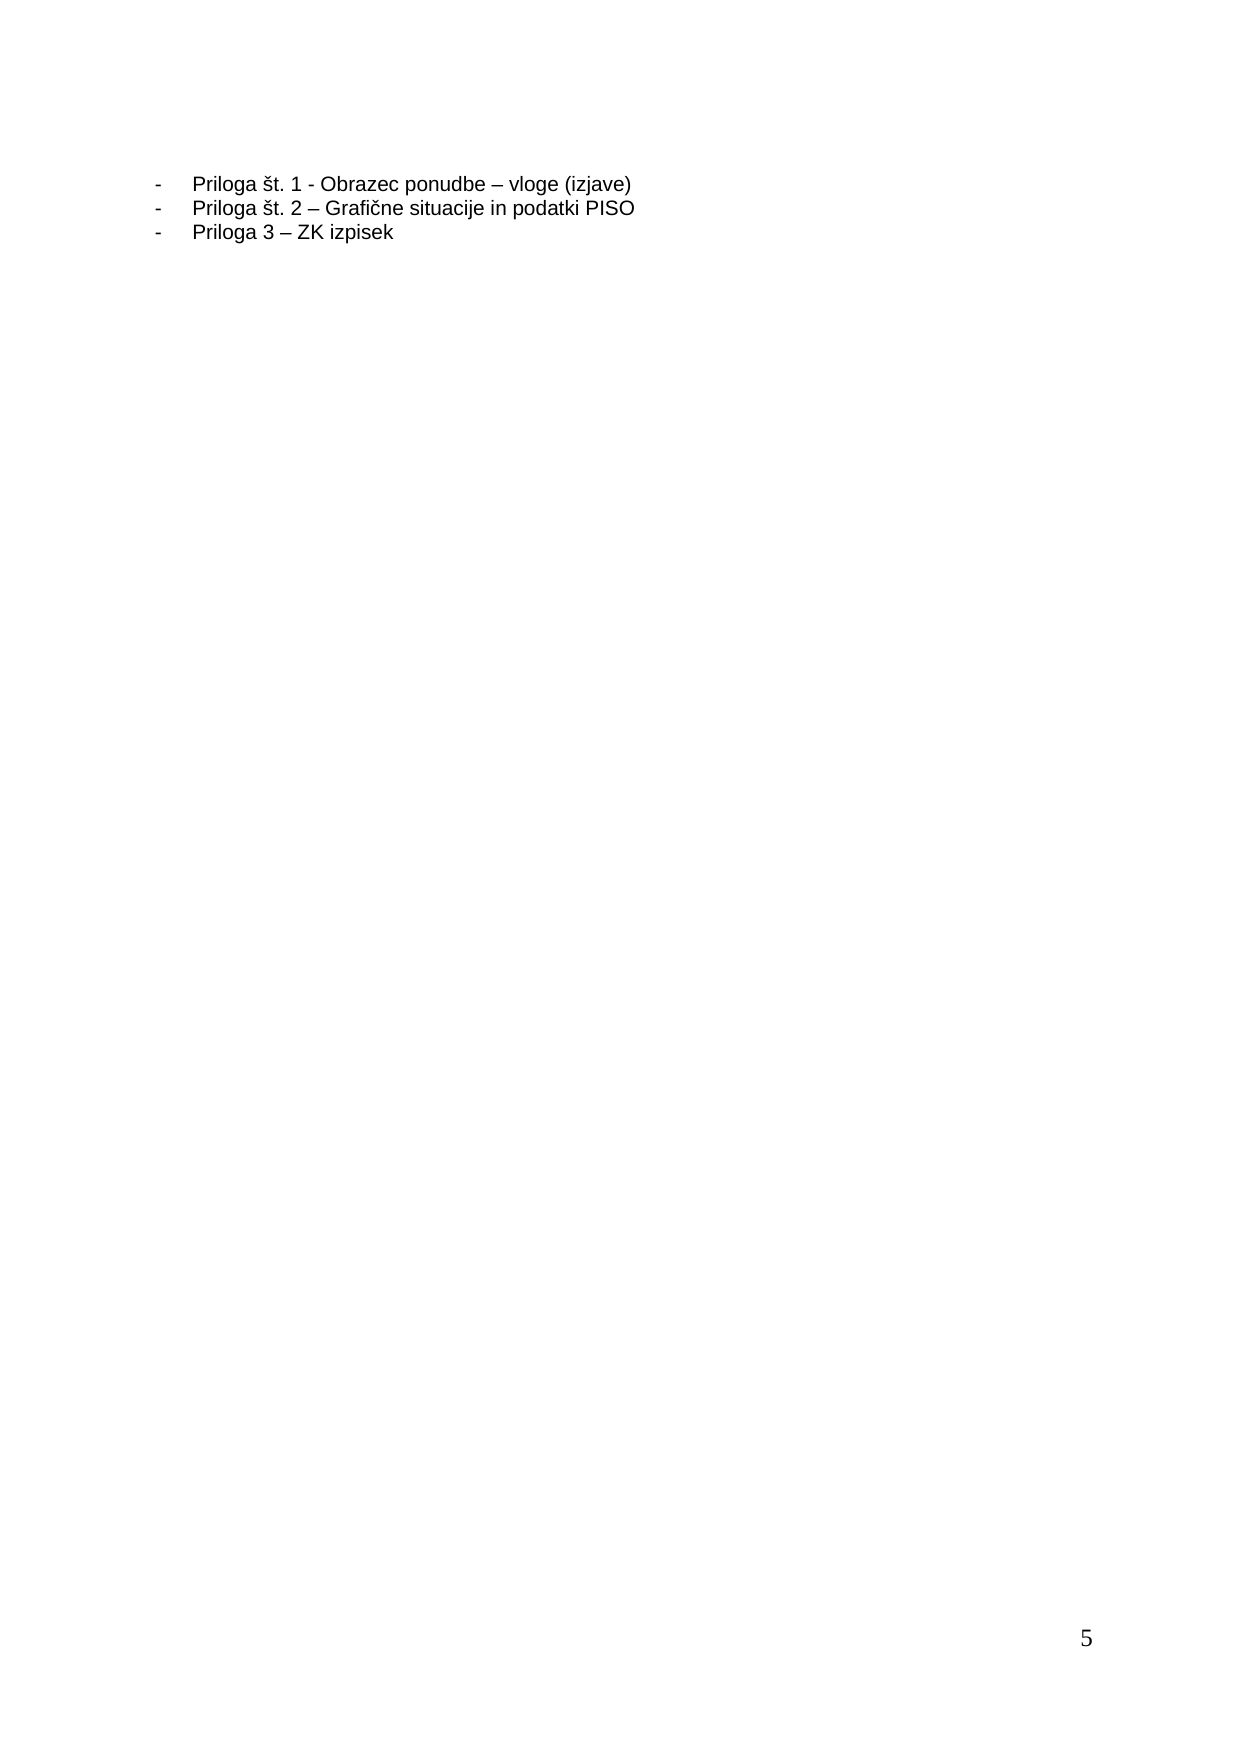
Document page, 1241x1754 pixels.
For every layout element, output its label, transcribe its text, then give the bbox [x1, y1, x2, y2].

list Priloga št. 1 - Obrazec ponudbe – vloge (izjave) [154, 172, 1093, 196]
list Priloga št. 2 – Grafične situacije in podatki PISO [154, 196, 1093, 219]
list Priloga 3 – ZK izpisek [154, 219, 1093, 243]
